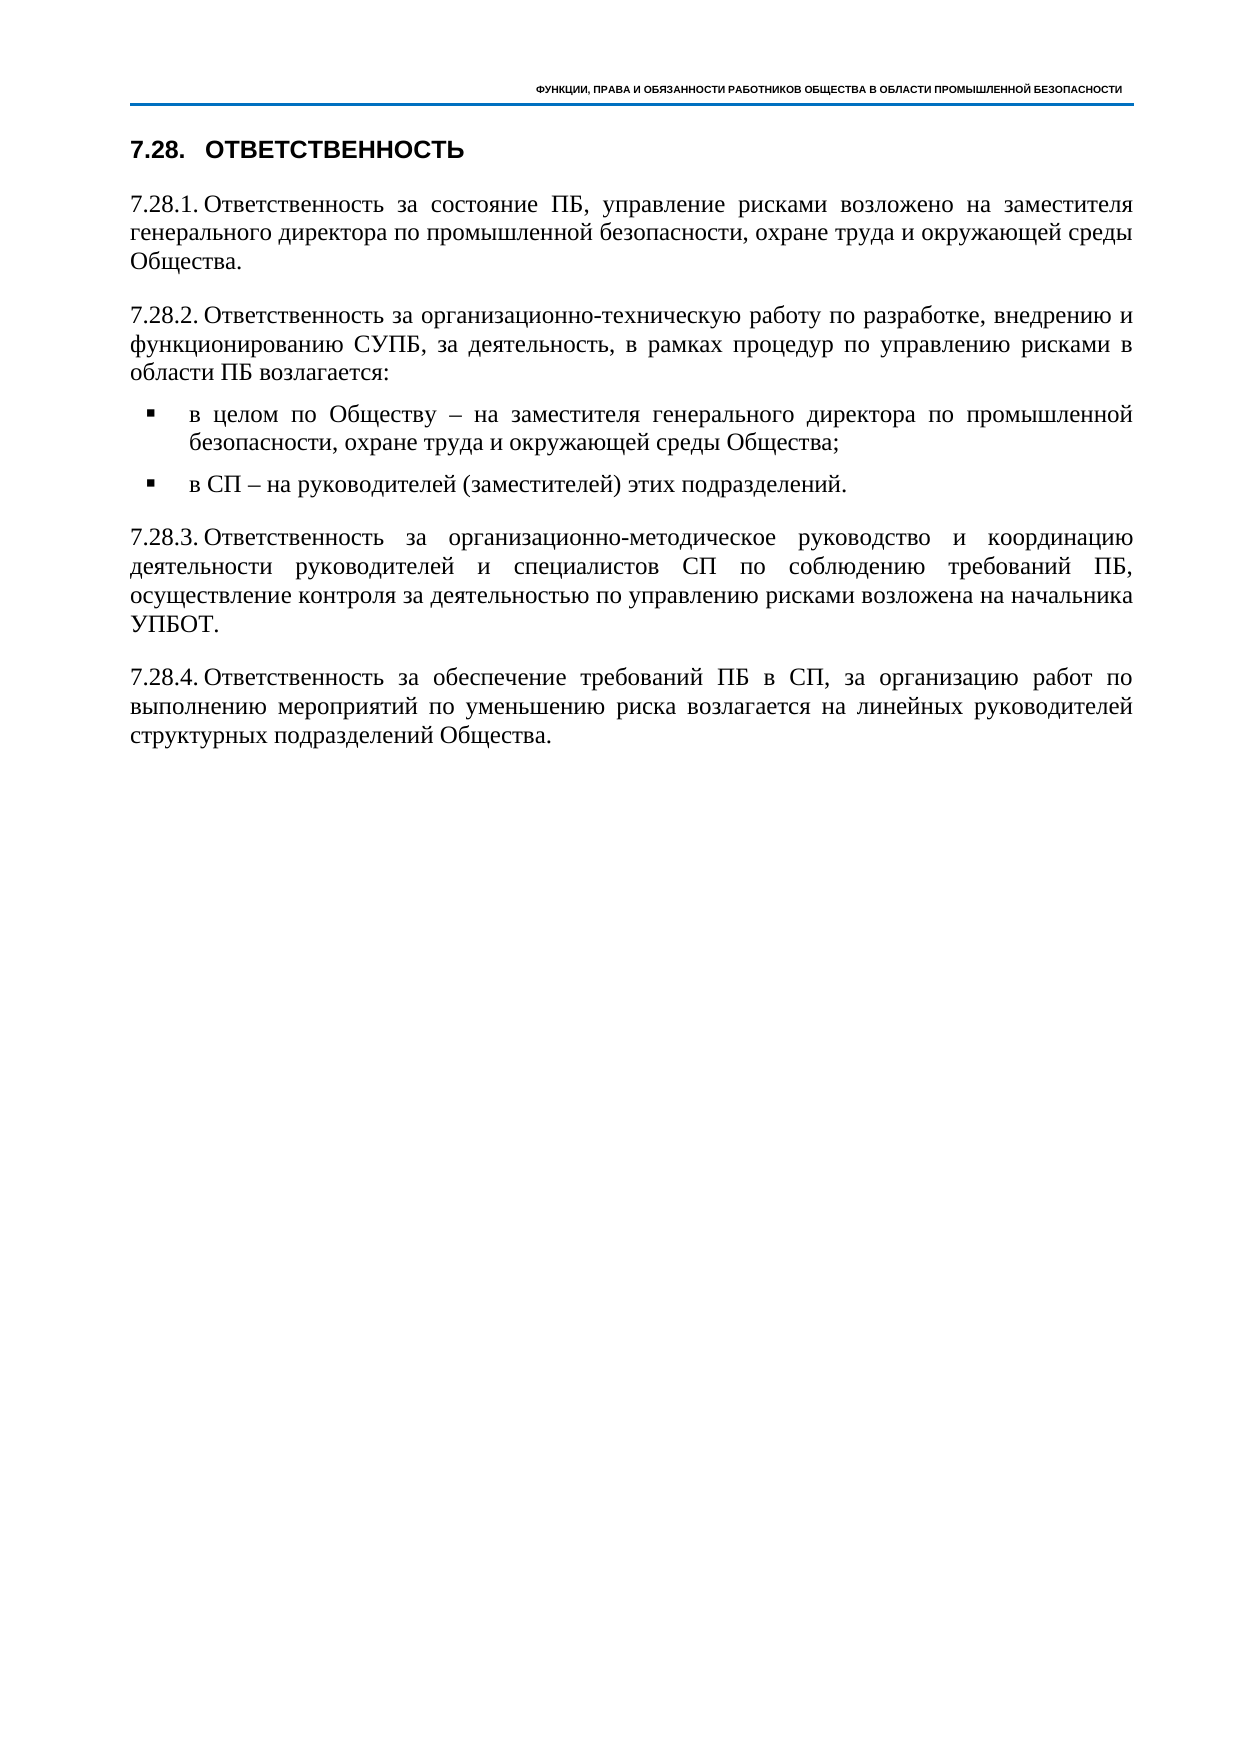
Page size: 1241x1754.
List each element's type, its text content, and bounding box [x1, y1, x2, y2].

list в СП – на руководителей (заместителей) этих подразделений. [145, 469, 1134, 497]
list в целом по Обществу – на заместителя генерального директора по промышленной безопасности, охране труда и окружающей среды Общества; [145, 399, 1134, 456]
list ОТВЕТСТВЕННОСТЬ [130, 135, 1134, 164]
list Ответственность за организационно-методическое руководство и координацию деятельности руководителей и специалистов СП по соблюдению требований ПБ, осуществление контроля за деятельностью по управлению рисками возложена на начальника УПБОТ. [130, 522, 1134, 637]
list Ответственность за состояние ПБ, управление рисками возложено на заместителя генерального директора по промышленной безопасности, охране труда и окружающей среды Общества. [130, 189, 1134, 275]
list Ответственность за организационно-техническую работу по разработке, внедрению и функционированию СУПБ, за деятельность, в рамках процедур по управлению рисками в области ПБ возлагается: [130, 300, 1134, 386]
list Ответственность за обеспечение требований ПБ в СП, за организацию работ по выполнению мероприятий по уменьшению риска возлагается на линейных руководителей структурных подразделений Общества. [130, 662, 1134, 749]
